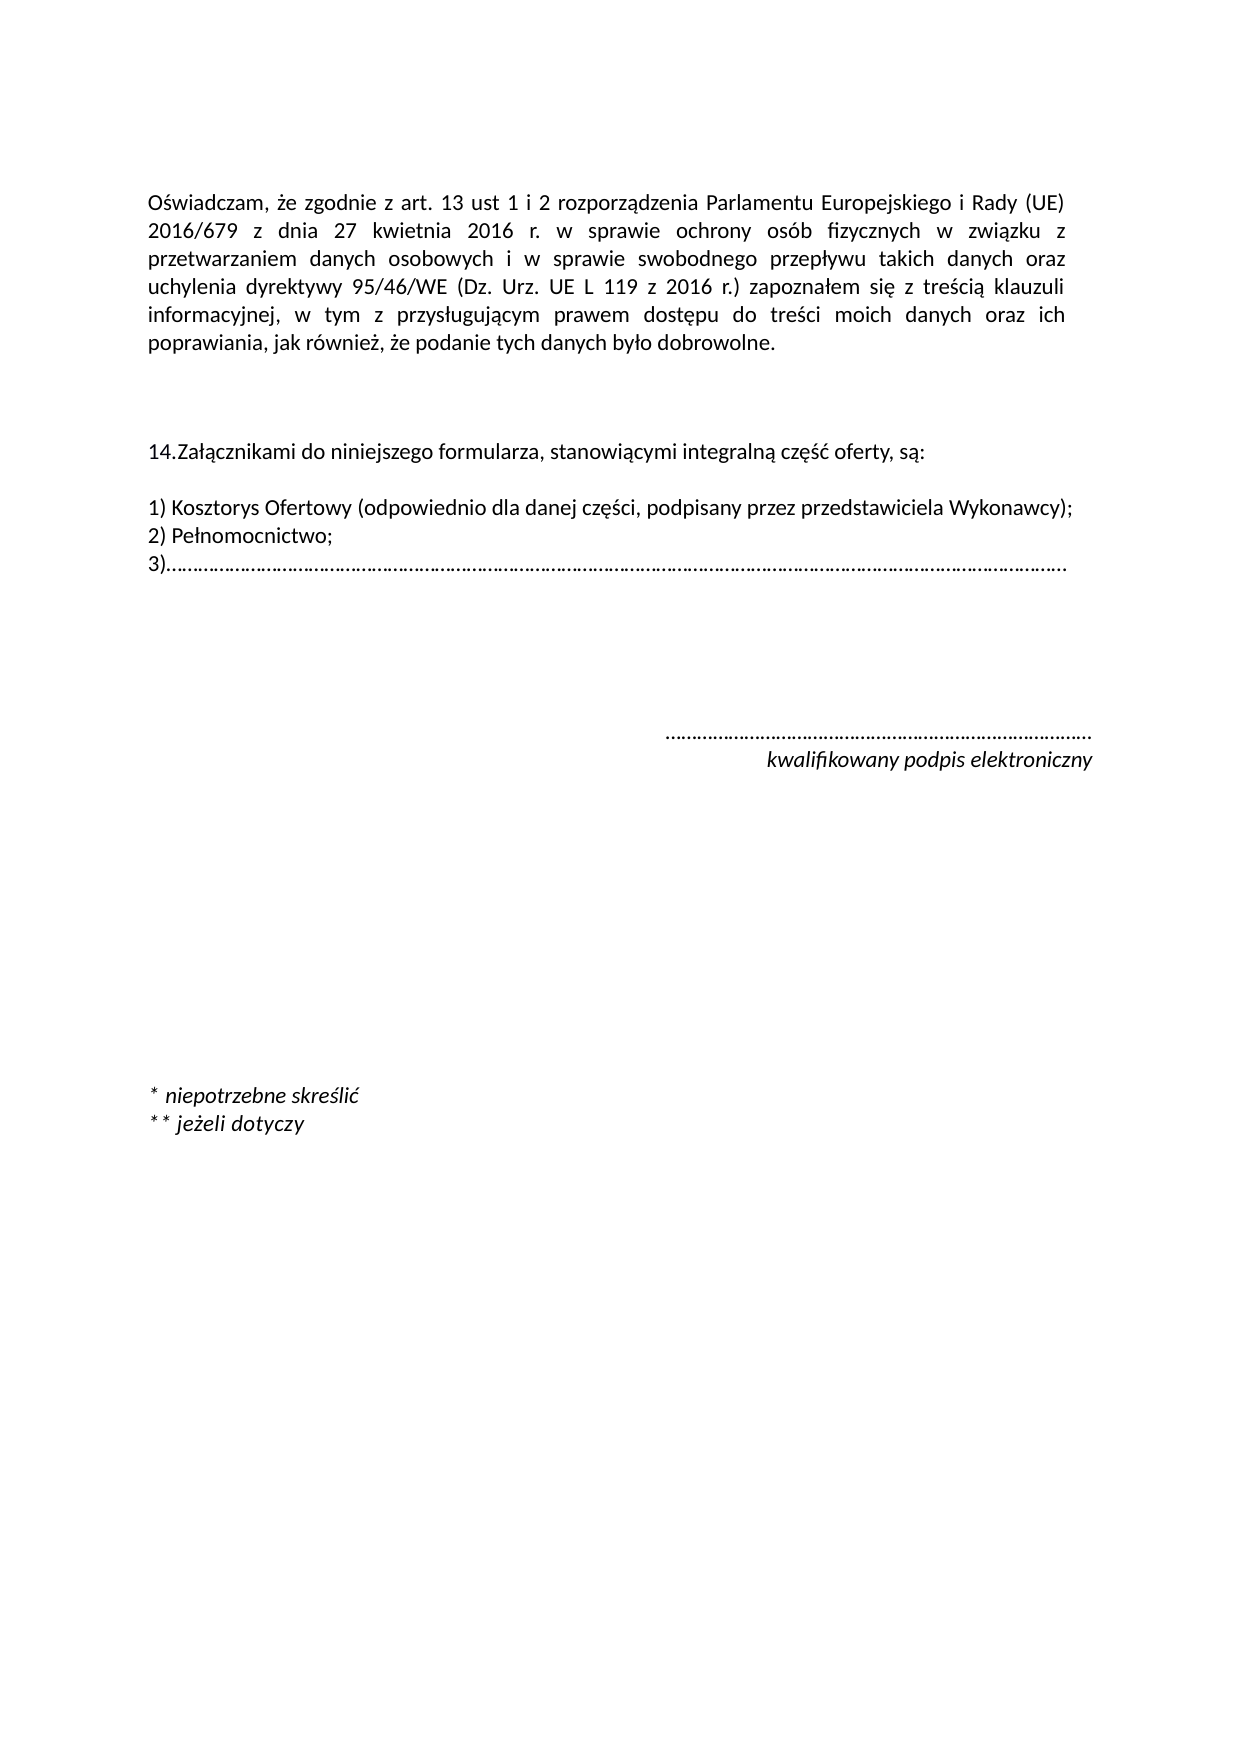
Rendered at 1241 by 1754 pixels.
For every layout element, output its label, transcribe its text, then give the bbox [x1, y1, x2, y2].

text 1) Kosztorys Ofertowy (odpowiednio dla danej części, podpisany przez przedstawiciela Wykonawcy); [148, 493, 1092, 521]
list Załącznikami do niniejszego formularza, stanowiącymi integralną część oferty, są: [148, 437, 1092, 465]
text Oświadczam, że zgodnie z art. 13 ust 1 i 2 rozporządzenia Parlamentu Europejskiego i Rady (UE) 2016/679 z dnia 27 kwietnia 2016 r. w sprawie ochrony osób fizycznych w związku z przetwarzaniem danych osobowych i w sprawie swobodnego przepływu takich danych oraz uchylenia dyrektywy 95/46/WE (Dz. Urz. UE L 119 z 2016 r.) zapoznałem się z treścią klauzuli informacyjnej, w tym z przysługującym prawem dostępu do treści moich danych oraz ich poprawiania, jak również, że podanie tych danych było dobrowolne. [148, 188, 1067, 356]
text 2) Pełnomocnictwo; [148, 521, 1092, 549]
text kwalifikowany podpis elektroniczny [148, 745, 1092, 773]
text 3)……………………………………………………………………………………………………………………………………………………… [148, 549, 1092, 577]
text * niepotrzebne skreślić [148, 1081, 1092, 1109]
text ** jeżeli dotyczy [148, 1109, 1092, 1137]
text ……………………………………………………………………… [148, 717, 1092, 745]
